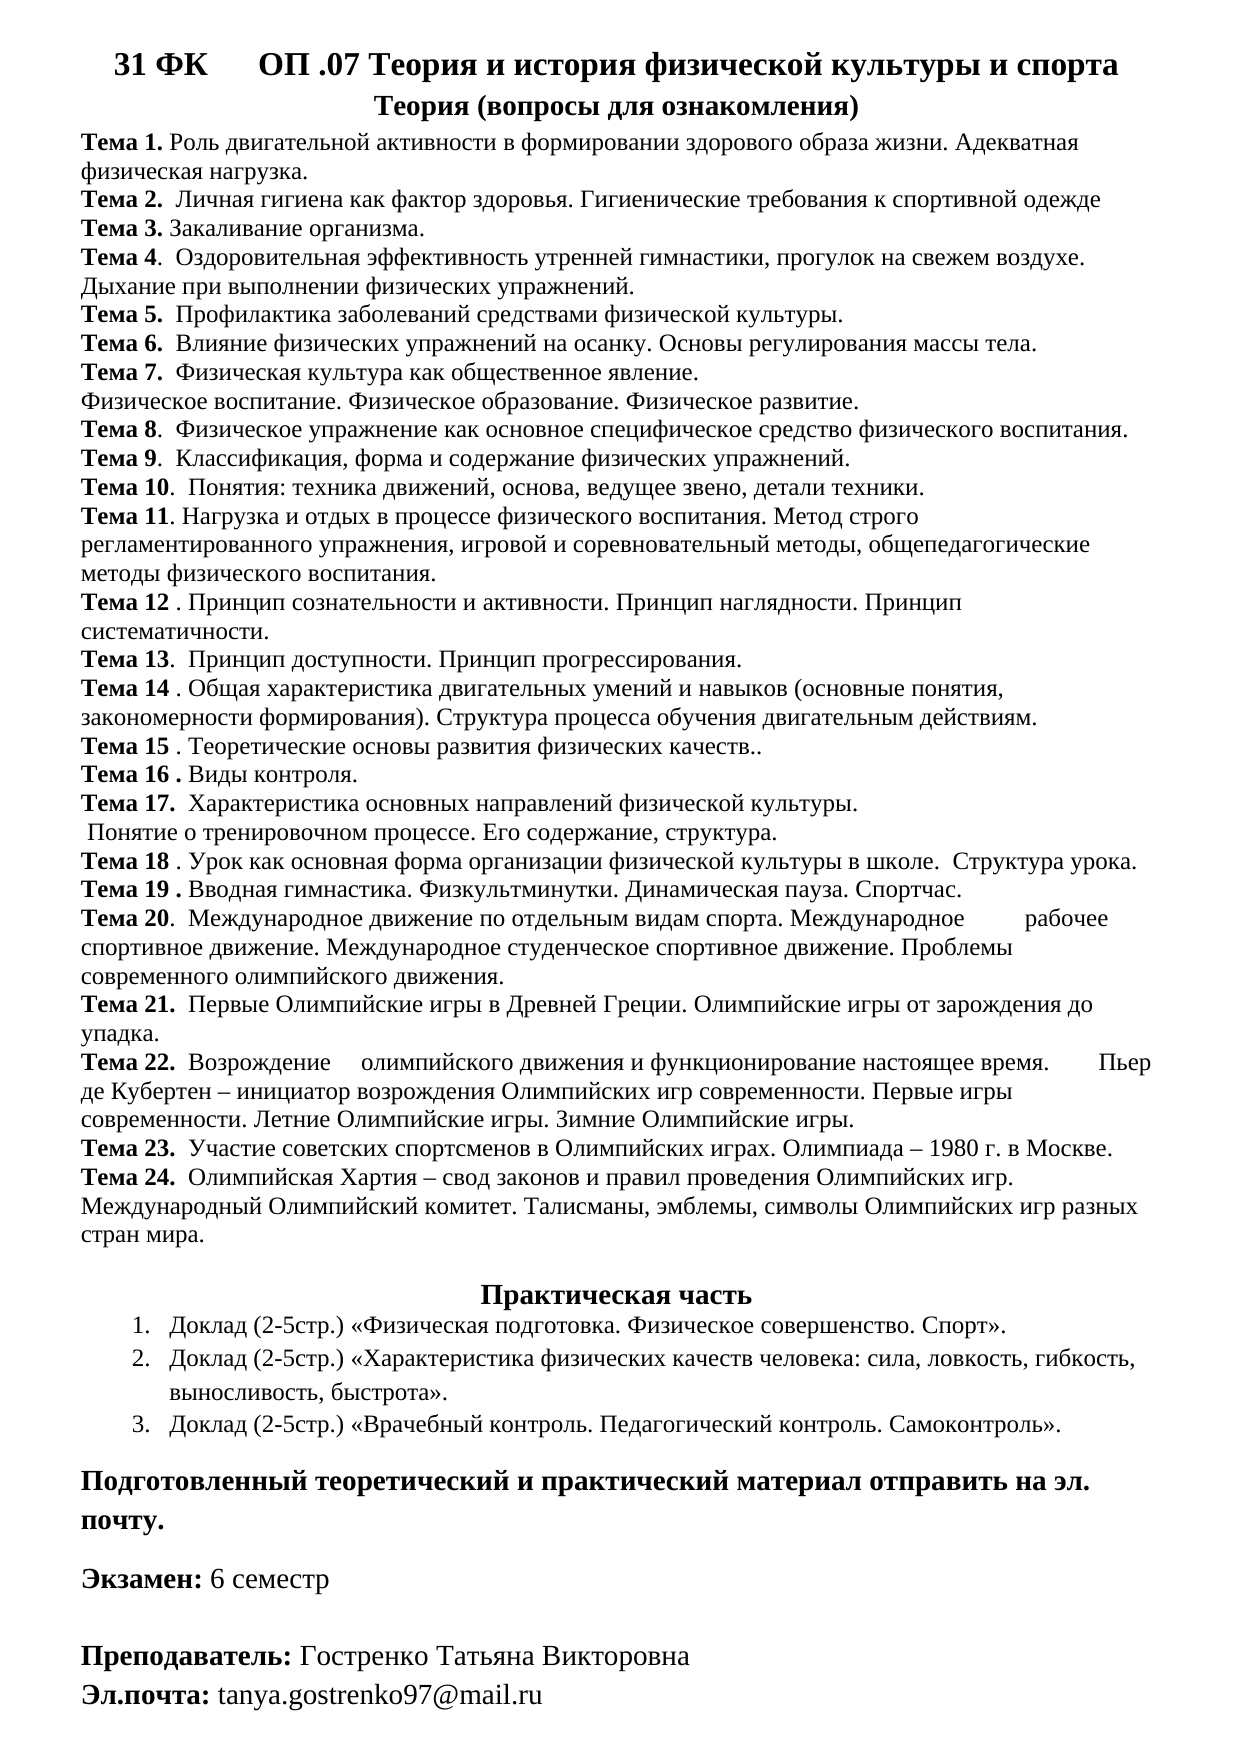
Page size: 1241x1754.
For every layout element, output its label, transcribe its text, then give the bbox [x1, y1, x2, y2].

list Тема 22. Возрождение олимпийского движения и функционирование настоящее время. Пьер де Кубертен – инициатор возрождения Олимпийских игр современности. Первые игры современности. Летние Олимпийские игры. Зимние Олимпийские игры. [81, 1047, 1152, 1133]
list Тема 23. Участие советских спортсменов в Олимпийских играх. Олимпиада – 1980 г. в Москве. [81, 1133, 1152, 1162]
list Тема 6. Влияние физических упражнений на осанку. Основы регулирования массы тела. [81, 328, 1152, 357]
list Тема 9. Классификация, форма и содержание физических упражнений. [81, 443, 1152, 472]
list Тема 21. Первые Олимпийские игры в Древней Греции. Олимпийские игры от зарождения до упадка. [81, 989, 1152, 1047]
list Тема 8. Физическое упражнение как основное специфическое средство физического воспитания. [81, 414, 1152, 443]
list Тема 20. Международное движение по отдельным видам спорта. Международное рабочее спортивное движение. Международное студенческое спортивное движение. Проблемы современного олимпийского движения. [81, 903, 1152, 989]
list Доклад (2-5стр.) «Характеристика физических качеств человека: сила, ловкость, гибкость, выносливость, быстрота». [132, 1343, 1152, 1405]
list Тема 7. Физическая культура как общественное явление. [81, 357, 1152, 386]
text Эл.почта: tanya.gostrenko97@mail.ru [81, 1677, 1182, 1711]
list Тема 2. Личная гигиена как фактор здоровья. Гигиенические требования к спортивной одежде [81, 184, 1152, 213]
list Доклад (2-5стр.) «Физическая подготовка. Физическое совершенство. Спорт». [132, 1311, 1152, 1339]
text Преподаватель: Гостренко Татьяна Викторовна [81, 1638, 1182, 1672]
list Тема 18 . Урок как основная форма организации физической культуры в школе. Структура урока. [81, 846, 1152, 874]
list Физическое воспитание. Физическое образование. Физическое развитие. [81, 386, 1152, 414]
list Тема 11. Нагрузка и отдых в процессе физического воспитания. Метод строго регламентированного упражнения, игровой и соревновательный методы, общепедагогические методы физического воспитания. [81, 501, 1152, 587]
list Тема 24. Олимпийская Хартия – свод законов и правил проведения Олимпийских игр. Международный Олимпийский комитет. Талисманы, эмблемы, символы Олимпийских игр разных стран мира. [81, 1162, 1152, 1248]
text Подготовленный теоретический и практический материал отправить на эл. почту. [81, 1463, 1182, 1536]
list Тема 17. Характеристика основных направлений физической культуры. [81, 788, 1152, 817]
list Доклад (2-5стр.) «Врачебный контроль. Педагогический контроль. Самоконтроль». [132, 1409, 1152, 1438]
list Тема 4. Оздоровительная эффективность утренней гимнастики, прогулок на свежем воздухе. Дыхание при выполнении физических упражнений. [81, 242, 1152, 299]
list Тема 19 . Вводная гимнастика. Физкультминутки. Динамическая пауза. Спортчас. [81, 874, 1152, 903]
text Экзамен: 6 семестр [81, 1561, 1182, 1595]
list Практическая часть [81, 1277, 1152, 1311]
list Тема 5. Профилактика заболеваний средствами физической культуры. [81, 299, 1152, 328]
list Понятие о тренировочном процессе. Его содержание, структура. [81, 817, 1152, 846]
list Тема 3. Закаливание организма. [81, 213, 1152, 242]
list Тема 1. Роль двигательной активности в формировании здорового образа жизни. Адекватная физическая нагрузка. [81, 127, 1152, 184]
list Тема 13. Принцип доступности. Принцип прогрессирования. [81, 644, 1152, 673]
list Тема 15 . Теоретические основы развития физических качеств.. [81, 731, 1152, 759]
list Тема 14 . Общая характеристика двигательных умений и навыков (основные понятия, закономерности формирования). Структура процесса обучения двигательным действиям. [81, 673, 1152, 731]
text Теория (вопросы для ознакомления) [81, 88, 1152, 122]
list Тема 12 . Принцип сознательности и активности. Принцип наглядности. Принцип систематичности. [81, 587, 1152, 644]
text 31 ФК ОП .07 Теория и история физической культуры и спорта [81, 44, 1152, 83]
list Тема 10. Понятия: техника движений, основа, ведущее звено, детали техники. [81, 472, 1152, 501]
list Тема 16 . Виды контроля. [81, 759, 1152, 788]
